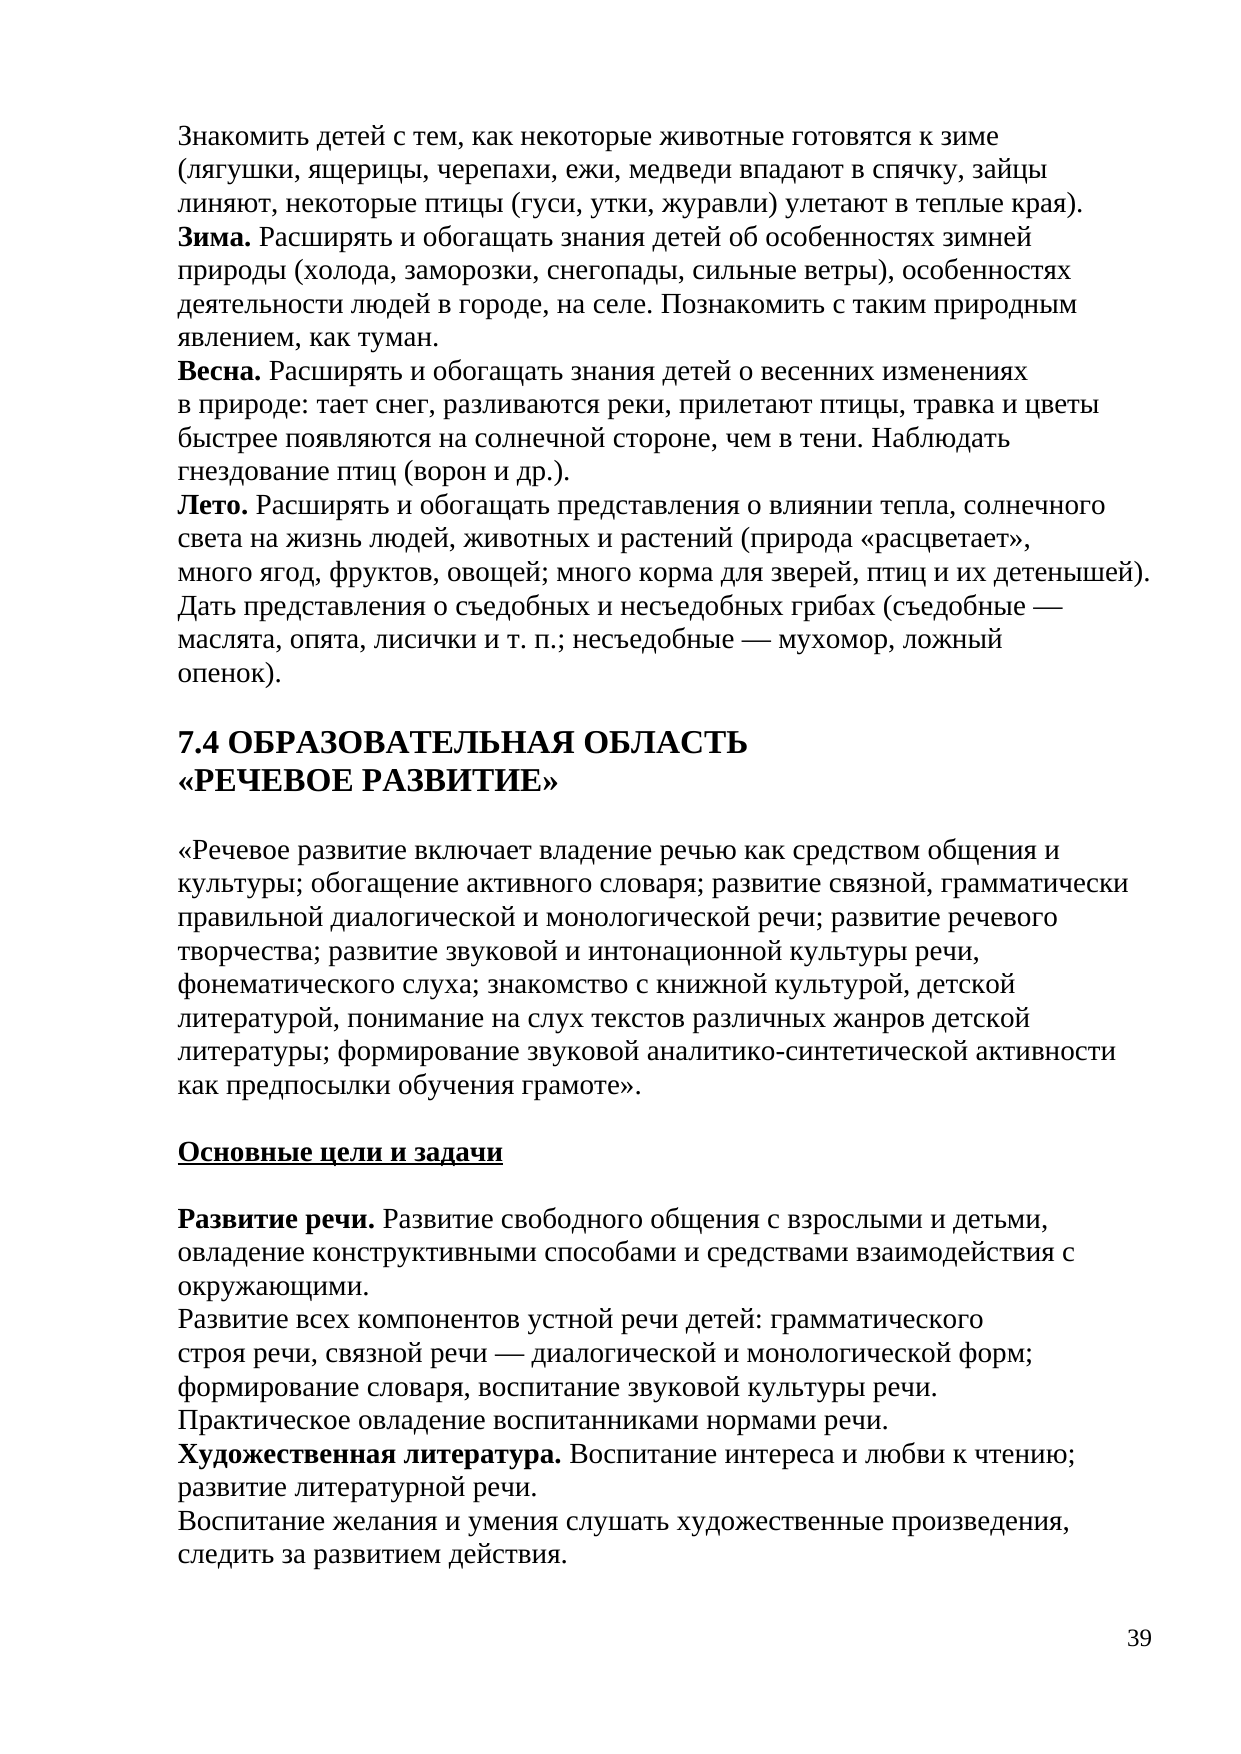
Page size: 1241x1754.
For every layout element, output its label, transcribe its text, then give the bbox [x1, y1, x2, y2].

text Практическое овладение воспитанниками нормами речи. [177, 1402, 1152, 1436]
text Воспитание желания и умения слушать художественные произведения, следить за развитием действия. [177, 1503, 1152, 1570]
text Основные цели и задачи [177, 1134, 1152, 1167]
text опенок). [177, 655, 1152, 688]
text явлением, как туман. [177, 319, 1152, 353]
text «РЕЧЕВОЕ РАЗВИТИЕ» [177, 760, 1152, 798]
text Развитие всех компонентов устной речи детей: грамматического [177, 1302, 1152, 1335]
text Весна. Расширять и обогащать знания детей о весенних изменениях [177, 353, 1152, 386]
text Развитие речи. Развитие свободного общения с взрослыми и детьми, [177, 1201, 1152, 1234]
text окружающими. [177, 1268, 1152, 1302]
text много ягод, фруктов, овощей; много корма для зверей, птиц и их детенышей). [177, 554, 1152, 588]
text Зима. Расширять и обогащать знания детей об особенностях зимней [177, 219, 1152, 252]
text культуры; обогащение активного словаря; развитие связной, грамматически правильной диалогической и монологической речи; развитие речевого [177, 866, 1152, 933]
text линяют, некоторые птицы (гуси, утки, журавли) улетают в теплые края). [177, 185, 1152, 219]
text Знакомить детей с тем, как некоторые животные готовятся к зиме [177, 118, 1152, 152]
text в природе: тает снег, разливаются реки, прилетают птицы, травка и цветы [177, 386, 1152, 420]
text «Речевое развитие включает владение речью как средством общения и [177, 832, 1152, 866]
text деятельности людей в городе, на селе. Познакомить с таким природным [177, 286, 1152, 319]
text творчества; развитие звуковой и интонационной культуры речи, фонематического слуха; знакомство с книжной культурой, детской литературой, понимание на слух текстов различных жанров детской литературы; формирование звуковой аналитико-синтетической активности как предпосылки обучения грамоте». [177, 933, 1152, 1100]
text Дать представления о съедобных и несъедобных грибах (съедобные — маслята, опята, лисички и т. п.; несъедобные — мухомор, ложный [177, 588, 1152, 655]
text строя речи, связной речи — диалогической и монологической форм; формирование словаря, воспитание звуковой культуры речи. [177, 1335, 1152, 1402]
text овладение конструктивными способами и средствами взаимодействия с [177, 1234, 1152, 1268]
text быстрее появляются на солнечной стороне, чем в тени. Наблюдать гнездование птиц (ворон и др.). [177, 420, 1152, 487]
text (лягушки, ящерицы, черепахи, ежи, медведи впадают в спячку, зайцы [177, 152, 1152, 185]
text природы (холода, заморозки, снегопады, сильные ветры), особенностях [177, 252, 1152, 286]
text Художественная литература. Воспитание интереса и любви к чтению; развитие литературной речи. [177, 1436, 1152, 1503]
text Лето. Расширять и обогащать представления о влиянии тепла, солнечного света на жизнь людей, животных и растений (природа «расцветает», [177, 487, 1152, 554]
text 7.4 ОБРАЗОВАТЕЛЬНАЯ ОБЛАСТЬ [177, 722, 1152, 760]
